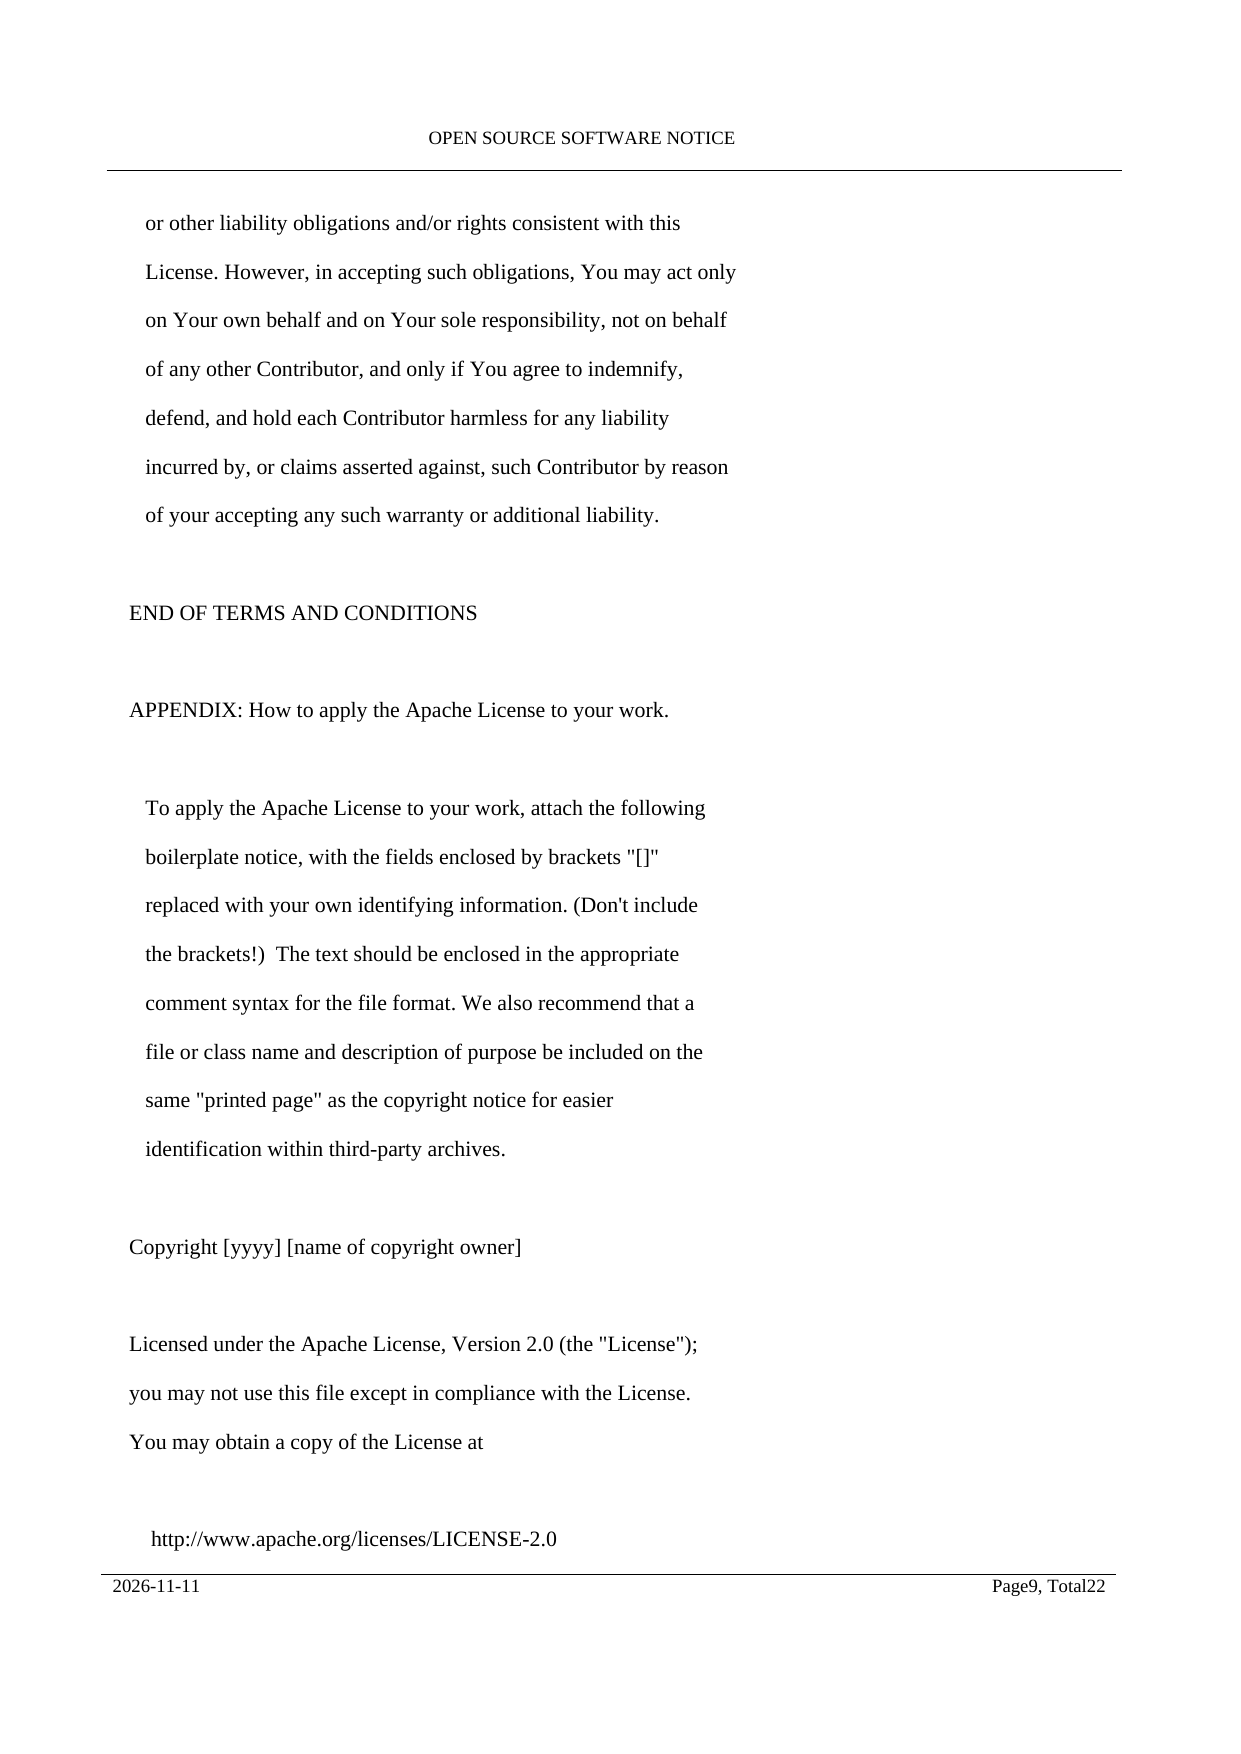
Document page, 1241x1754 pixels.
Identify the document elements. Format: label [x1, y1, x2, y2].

text [112, 206, 1128, 1555]
